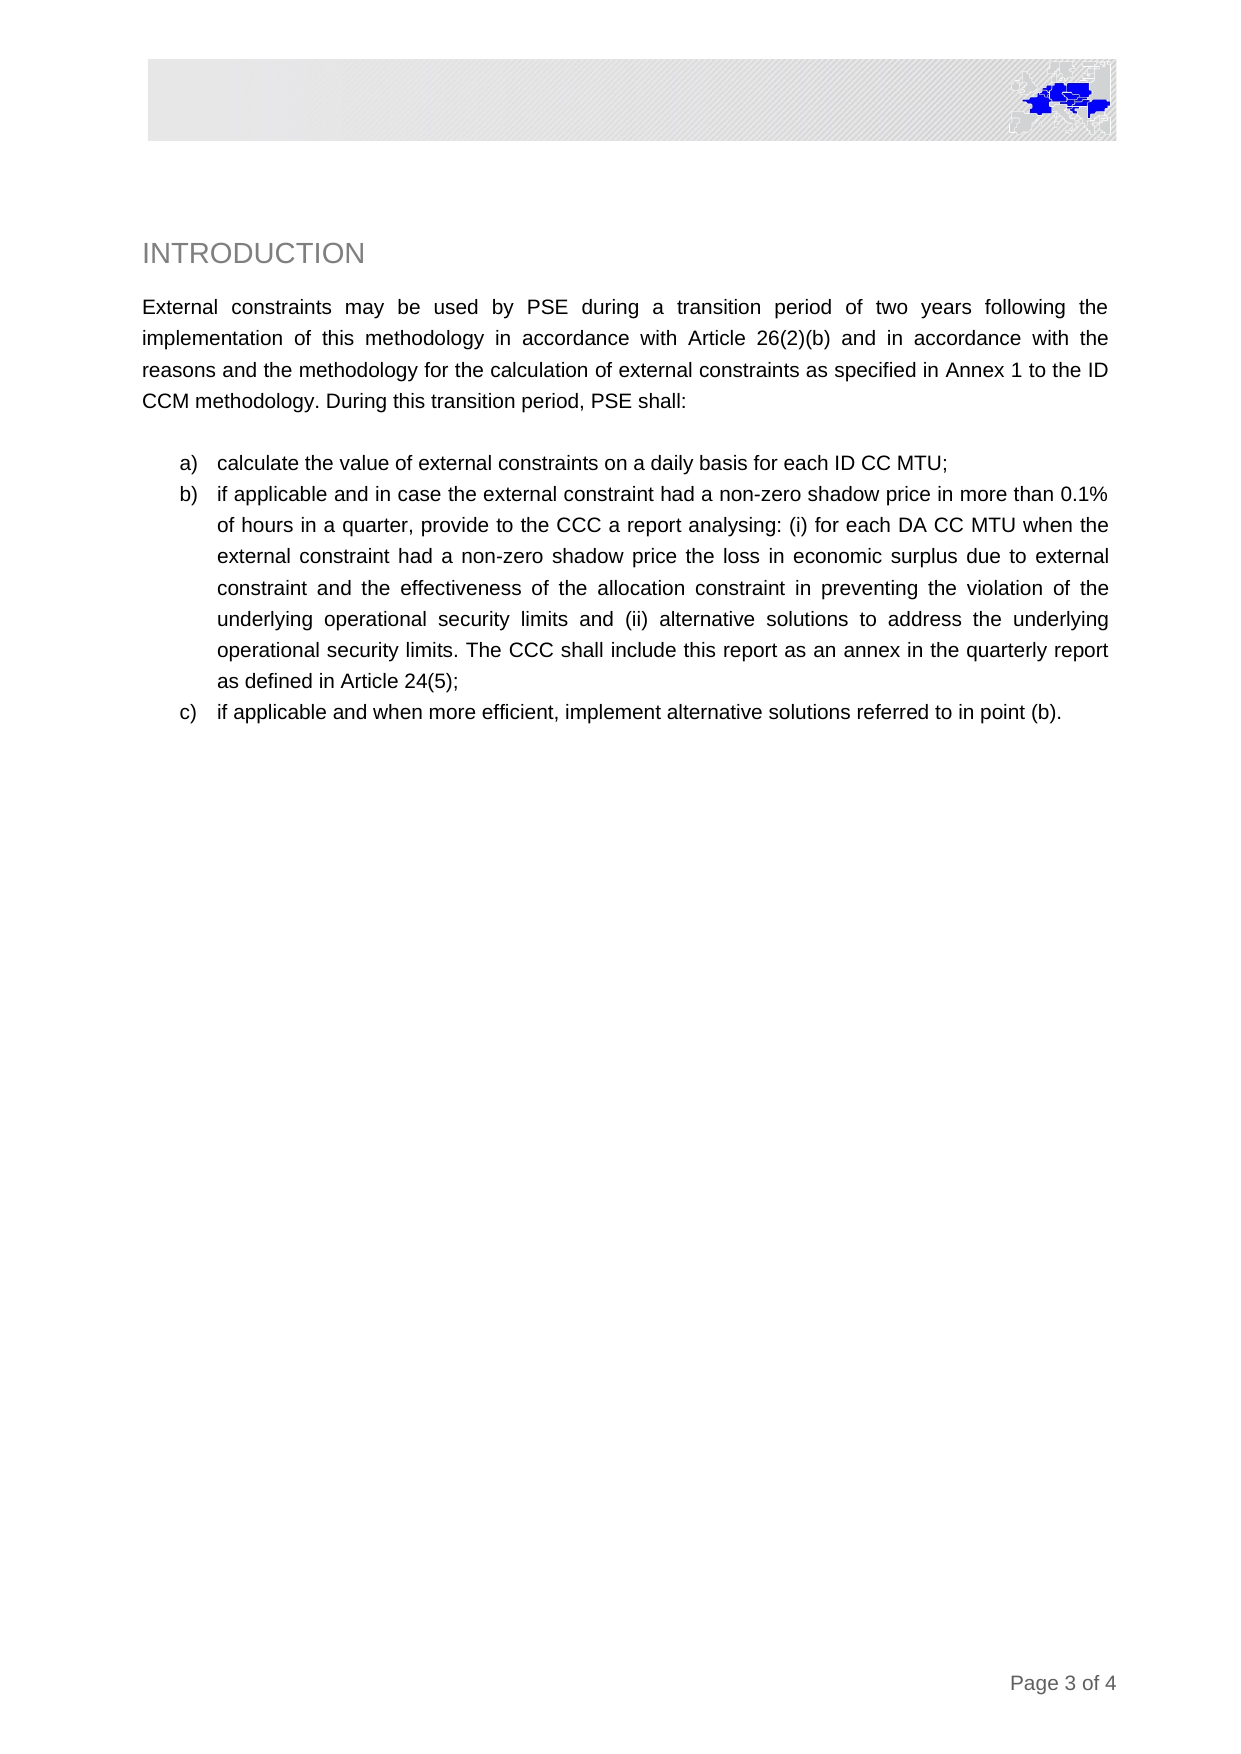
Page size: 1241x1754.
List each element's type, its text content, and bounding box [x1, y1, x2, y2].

text External constraints may be used by PSE during a transition period of two years following the implementation of this methodology in accordance with Article 26(2)(b) and in accordance with the reasons and the methodology for the calculation of external constraints as specified in Annex 1 to the ID CCM methodology. During this transition period, PSE shall: [142, 295, 1110, 412]
list if applicable and in case the external constraint had a non-zero shadow price in more than 0.1% of hours in a quarter, provide to the CCC a report analysing: (i) for each DA CC MTU when the external constraint had a non-zero shadow price the loss in economic surplus due to external constraint and the effectiveness of the allocation constraint in preventing the violation of the underlying operational security limits and (ii) alternative solutions to address the underlying operational security limits. The CCC shall include this report as an annex in the quarterly report as defined in Article 24(5); [179, 482, 1110, 693]
subtitle Introduction [142, 237, 1110, 270]
list calculate the value of external constraints on a daily basis for each ID CC MTU; [179, 451, 1110, 475]
picture [147, 59, 1117, 141]
list if applicable and when more efficient, implement alternative solutions referred to in point (b). [179, 700, 1110, 724]
